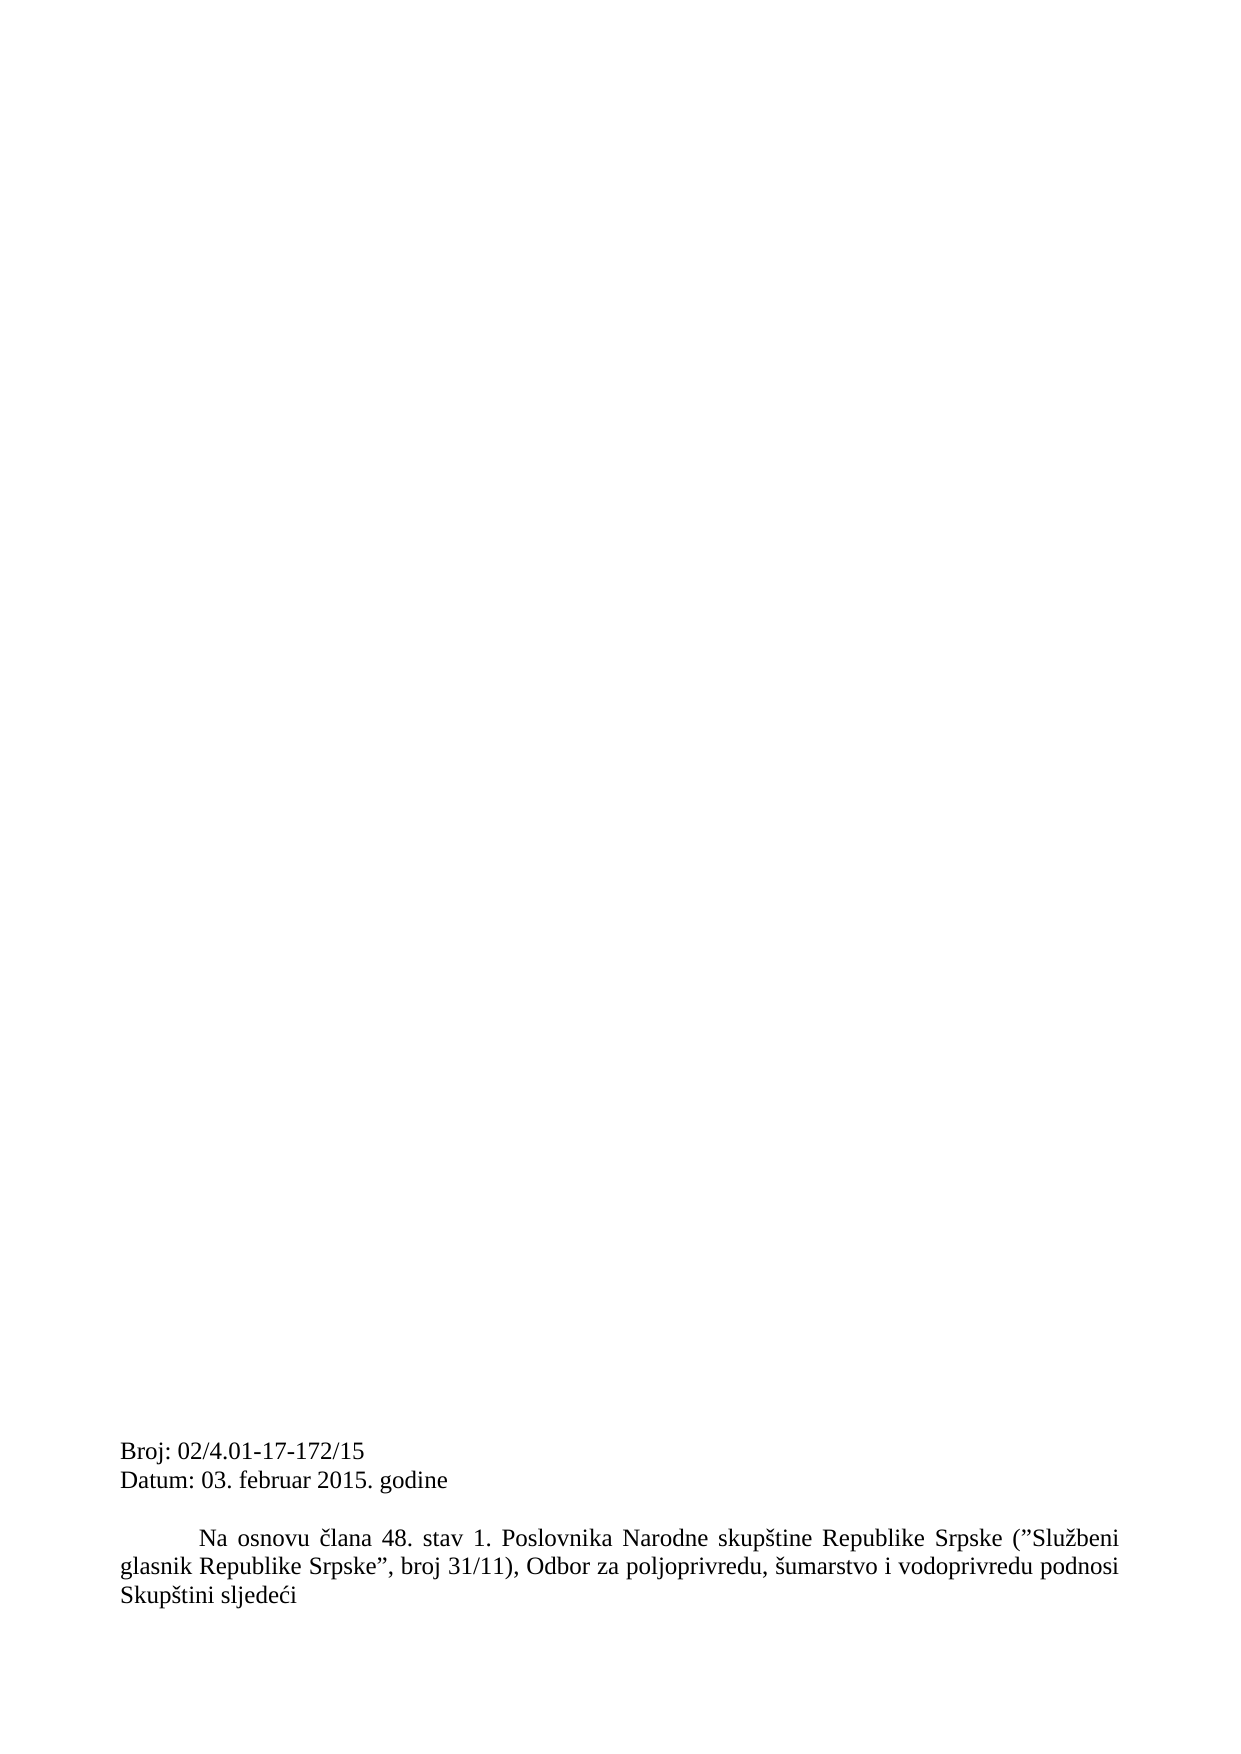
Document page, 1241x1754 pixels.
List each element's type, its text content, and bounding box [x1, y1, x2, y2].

text Datum: 03. februar 2015. godine [120, 1465, 1120, 1494]
subtitle Broj: 02/4.01-17-172/15 [120, 1436, 1120, 1465]
text Na osnovu člana 48. stav 1. Poslovnika Narodne skupštine Republike Srpske (”Službeni glasnik Republike Srpske”, broj 31/11), Odbor za poljoprivredu, šumarstvo i vodoprivredu podnosi Skupštini sljedeći [120, 1523, 1120, 1609]
